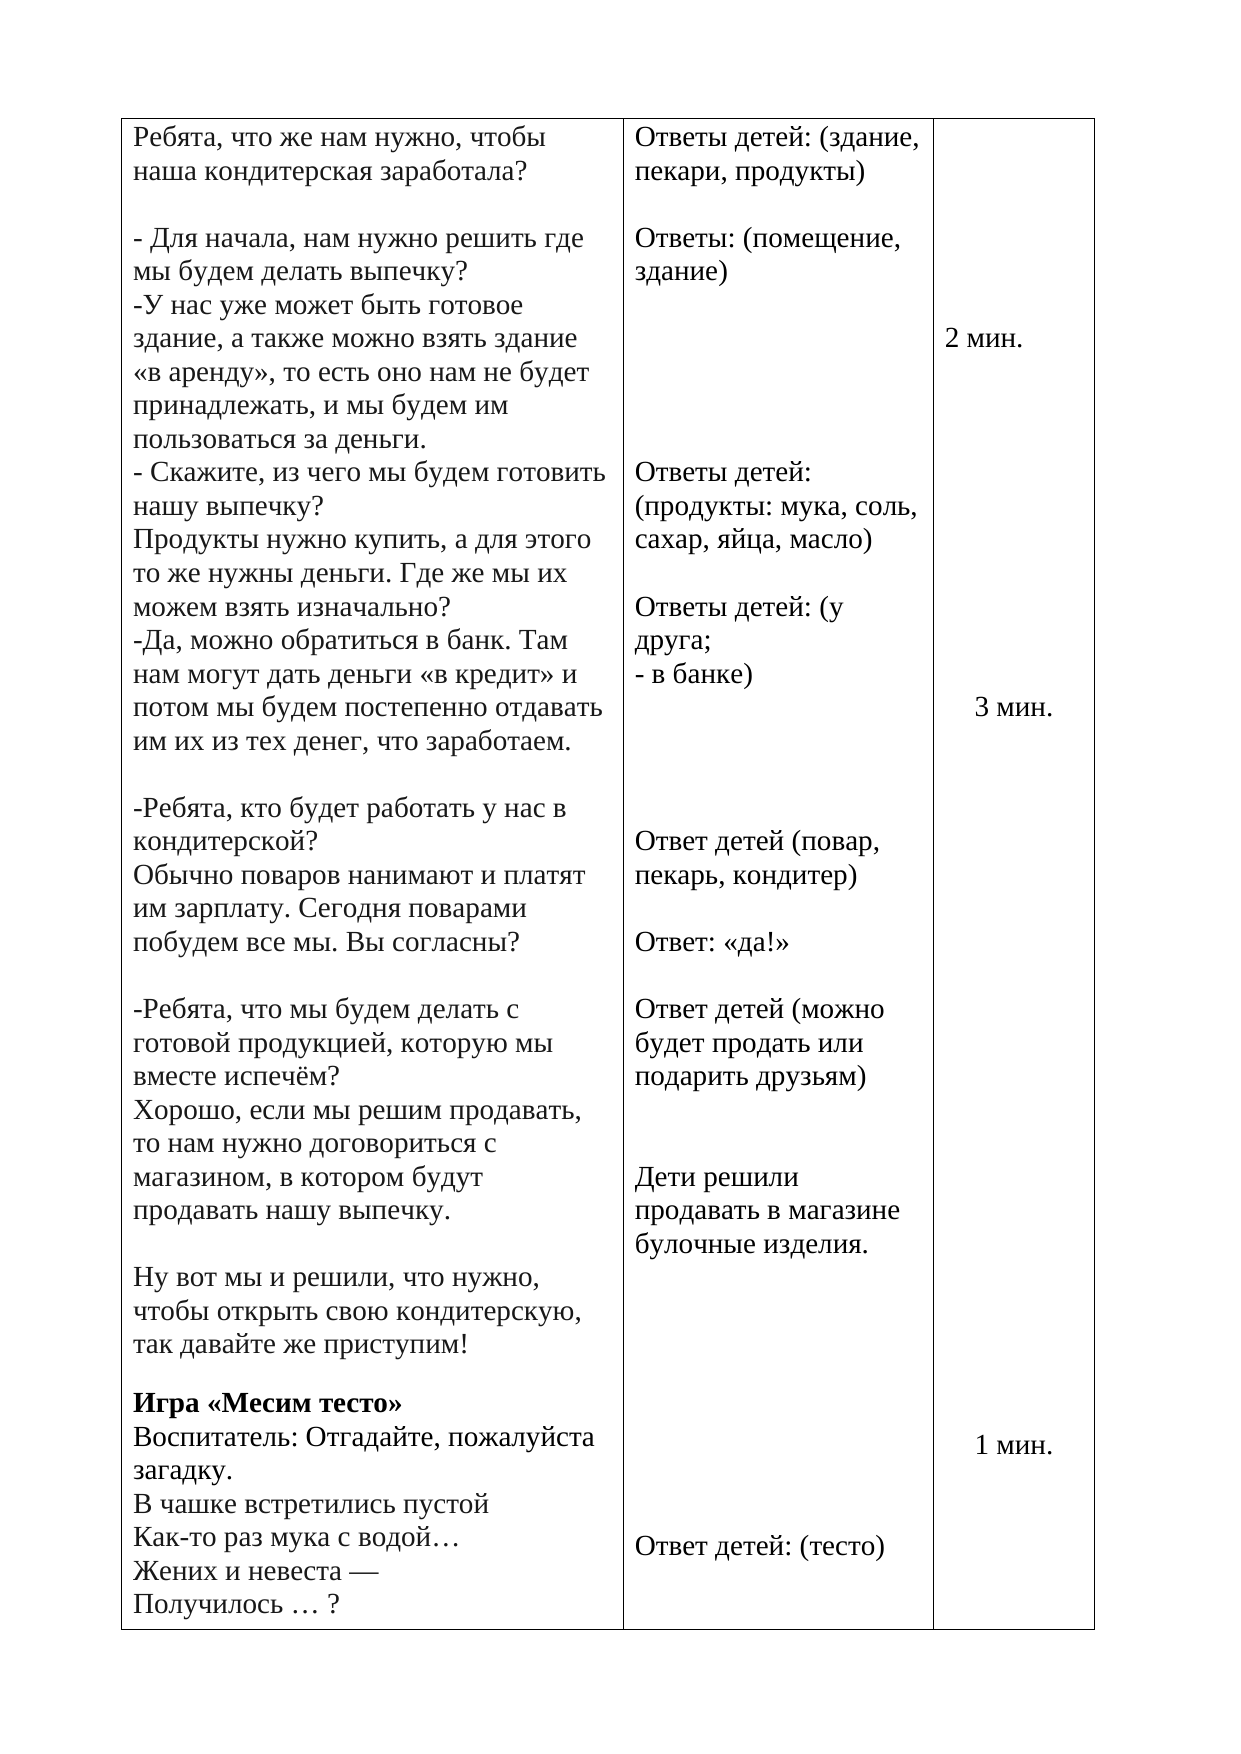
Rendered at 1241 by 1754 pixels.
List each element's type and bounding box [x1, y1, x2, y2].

table_cell [122, 119, 623, 1628]
table_cell [934, 119, 1094, 1628]
table_cell [624, 119, 933, 1628]
